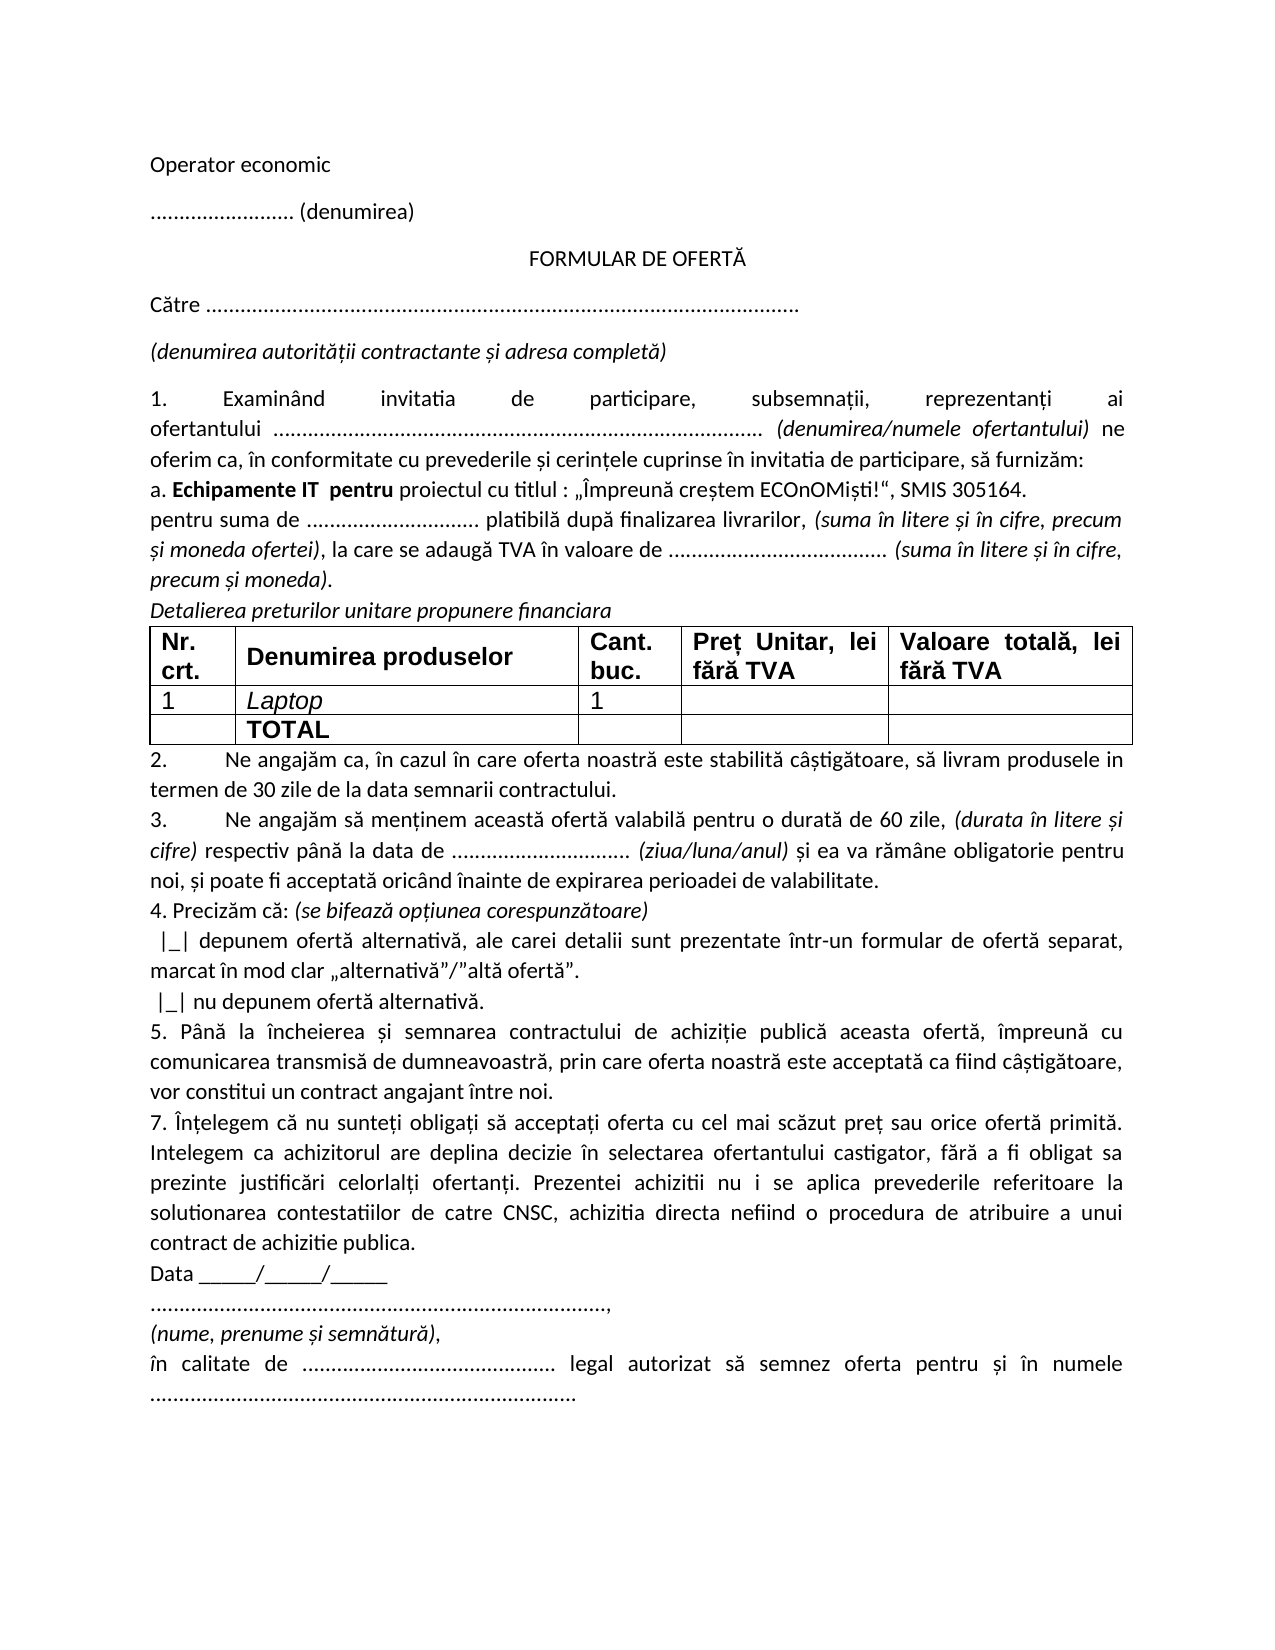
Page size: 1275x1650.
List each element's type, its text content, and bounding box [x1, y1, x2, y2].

table_header Valoare totală, lei fără TVA [889, 627, 1132, 684]
table_header Nr. crt. [151, 627, 235, 684]
text 3. Ne angajăm să menţinem această ofertă valabilă pentru o durată de 60 zile, (durata în litere şi cifre) respectiv până la data de ............................... (ziua/luna/anul) şi ea va rămâne obligatorie pentru noi, şi poate fi acceptată oricând înainte de expirarea perioadei de valabilitate. [150, 806, 1125, 894]
table_cell [682, 686, 888, 714]
text (nume, prenume şi semnătură), [150, 1319, 1125, 1347]
table_cell Laptop [236, 686, 578, 714]
table_cell [579, 715, 681, 744]
table_cell [151, 715, 235, 744]
table_cell 1 [579, 686, 681, 714]
text 1. Examinând invitatia de participare, subsemnaţii, reprezentanţi ai ofertantului ..................................................................................... (denumirea/numele ofertantului) ne oferim ca, în conformitate cu prevederile şi cerinţele cuprinse în invitatia de participare, să furnizăm: [150, 384, 1125, 473]
text 5. Până la încheierea şi semnarea contractului de achiziţie publică aceasta ofertă, împreună cu comunicarea transmisă de dumneavoastră, prin care oferta noastră este acceptată ca fiind câştigătoare, vor constitui un contract angajant între noi. [150, 1017, 1125, 1106]
text |_| nu depunem ofertă alternativă. [150, 987, 1125, 1015]
text FORMULAR DE OFERTĂ [150, 244, 1125, 272]
text ......................... (denumirea) [150, 197, 1125, 225]
text Operator economic [150, 150, 1125, 178]
text pentru suma de .............................. platibilă după finalizarea livrarilor, (suma în litere şi în cifre, precum şi moneda ofertei), la care se adaugă TVA în valoare de ...................................... (suma în litere şi în cifre, precum şi moneda). [150, 505, 1125, 594]
table_header Cant. buc. [579, 627, 681, 684]
text a. Echipamente IT pentru proiectul cu titlul : „Împreună creștem ECOnOMiști!“, SMIS 305164. [150, 475, 1125, 503]
table_cell [682, 715, 888, 744]
table_cell [889, 715, 1132, 744]
text Detalierea preturilor unitare propunere financiara [150, 596, 1125, 624]
table_cell TOTAL [236, 715, 578, 744]
text Către ....................................................................................................... [150, 291, 1125, 319]
text |_| depunem ofertă alternativă, ale carei detalii sunt prezentate într-un formular de ofertă separat, marcat în mod clar „alternativă”/”altă ofertă”. [150, 926, 1125, 985]
text 4. Precizăm că: (se bifează opţiunea corespunzătoare) [150, 896, 1125, 924]
table_cell 1 [151, 686, 235, 714]
table_cell [889, 686, 1132, 714]
text în calitate de ............................................ legal autorizat să semnez oferta pentru şi în numele .......................................................................... [150, 1349, 1125, 1408]
text Data _____/_____/_____ [150, 1259, 1125, 1287]
text (denumirea autorităţii contractante şi adresa completă) [150, 337, 1125, 366]
text 2. Ne angajăm ca, în cazul în care oferta noastră este stabilită câştigătoare, să livram produsele in termen de 30 zile de la data semnarii contractului. [150, 745, 1125, 803]
table_header Preț Unitar, lei fără TVA [682, 627, 888, 684]
text ..............................................................................., [150, 1289, 1125, 1317]
table_header Denumirea produselor [236, 627, 578, 684]
text 7. Înţelegem că nu sunteţi obligaţi să acceptaţi oferta cu cel mai scăzut preţ sau orice ofertă primită. Intelegem ca achizitorul are deplina decizie în selectarea ofertantului castigator, fără a fi obligat sa prezinte justificări celorlalți ofertanți. Prezentei achizitii nu i se aplica prevederile referitoare la solutionarea contestatiilor de catre CNSC, achizitia directa nefiind o procedura de atribuire a unui contract de achizitie publica. [150, 1108, 1125, 1257]
